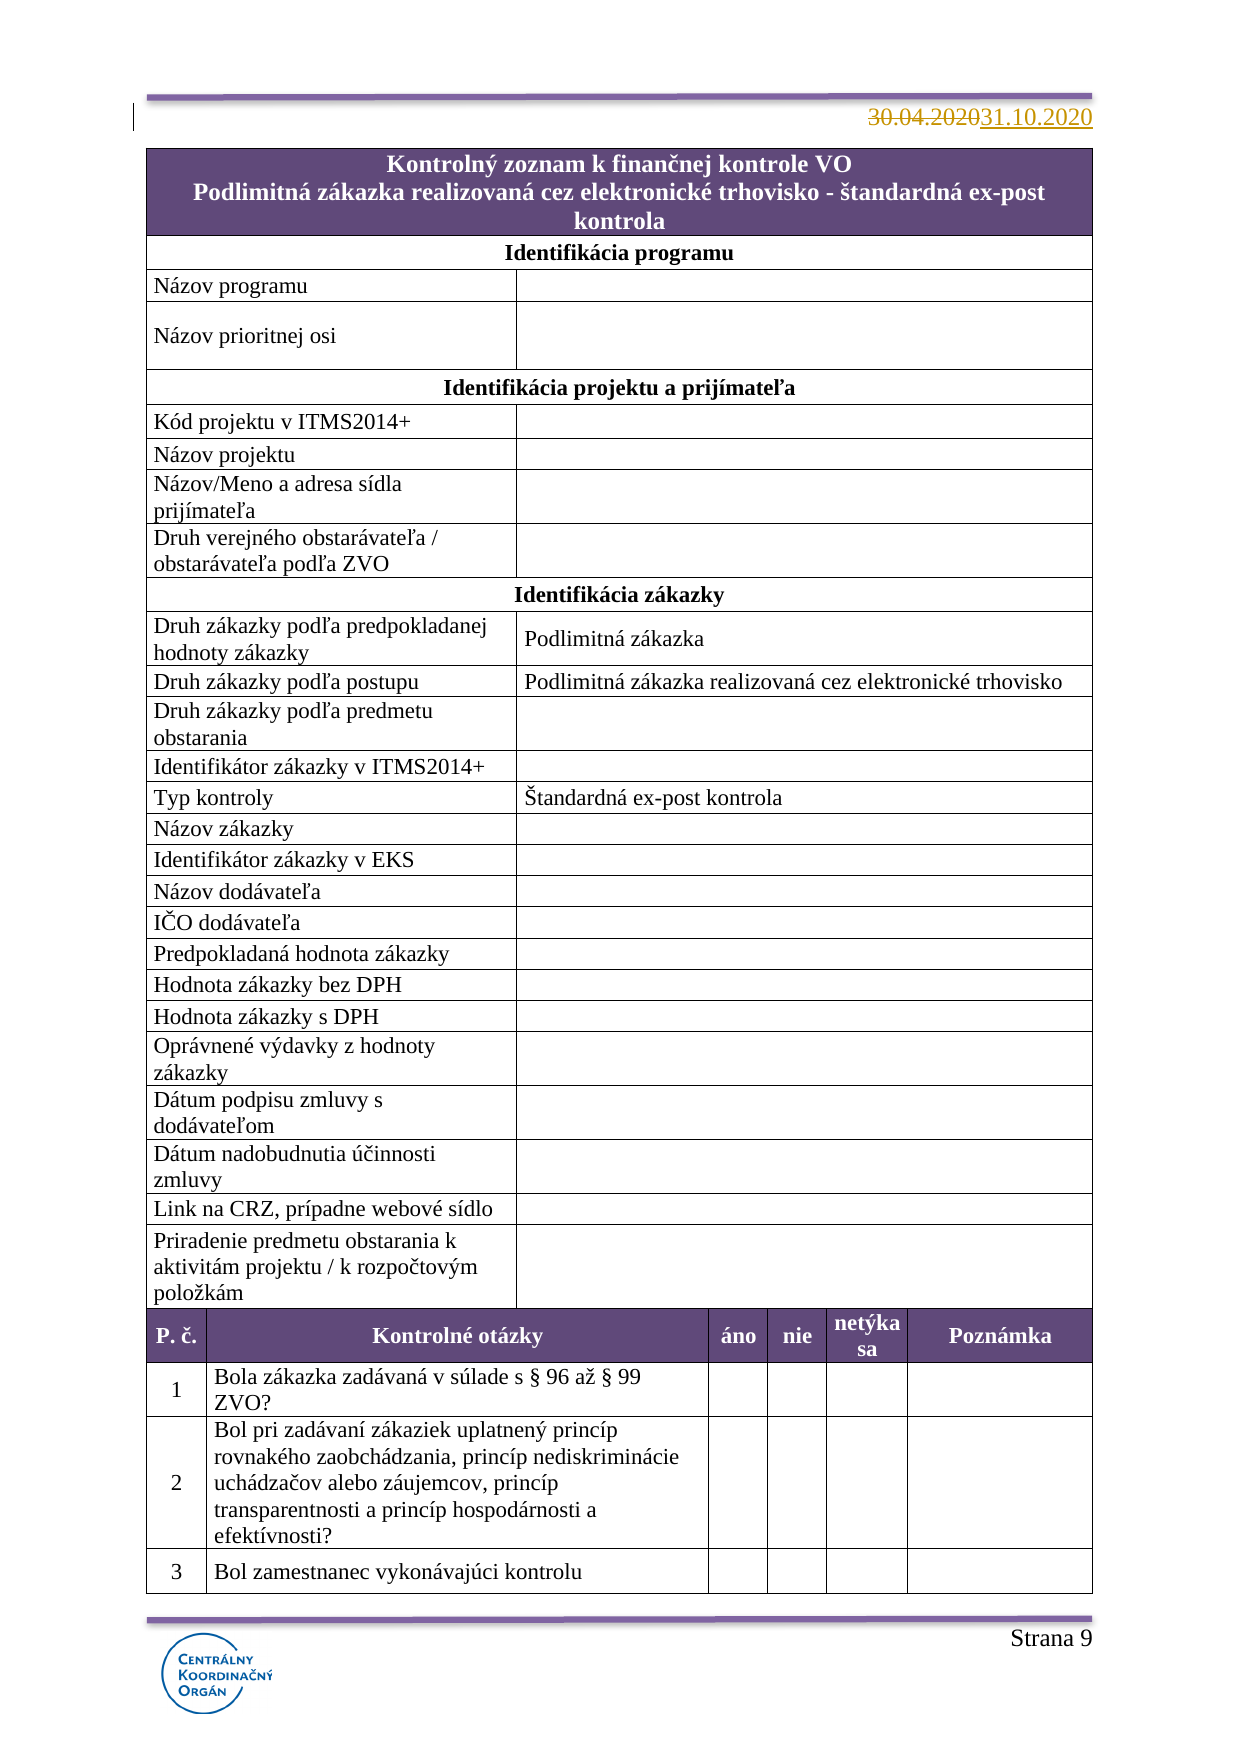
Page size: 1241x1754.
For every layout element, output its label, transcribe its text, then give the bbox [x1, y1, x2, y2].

table_cell P. č. [147, 1309, 206, 1362]
table_cell Názov/Meno a adresa sídla prijímateľa [147, 470, 516, 523]
table_cell [709, 1549, 767, 1593]
table_cell Hodnota zákazky s DPH [147, 1001, 516, 1031]
table_cell IČO dodávateľa [147, 907, 516, 937]
table_cell Druh zákazky podľa predpokladanej hodnoty zákazky [147, 612, 516, 665]
table_cell Identifikátor zákazky v EKS [147, 845, 516, 875]
table_cell [768, 1549, 826, 1593]
table_cell Názov programu [147, 270, 516, 301]
table_cell Názov prioritnej osi [147, 302, 516, 369]
table_cell [827, 1363, 907, 1416]
table_cell [709, 1417, 767, 1548]
table_cell netýka sa [827, 1309, 907, 1362]
table_cell Predpokladaná hodnota zákazky [147, 939, 516, 969]
table_cell [517, 270, 1092, 301]
table_cell [768, 1417, 826, 1548]
table_cell [517, 1140, 1092, 1192]
table_cell [517, 1225, 1092, 1308]
table_cell Dátum nadobudnutia účinnosti zmluvy [147, 1140, 516, 1192]
table_cell Podlimitná zákazka realizovaná cez elektronické trhovisko [517, 666, 1092, 696]
table_cell [517, 1194, 1092, 1224]
table_cell áno [709, 1309, 767, 1362]
table_cell 3 [147, 1549, 206, 1593]
table_cell Bola zákazka zadávaná v súlade s § 96 až § 99 ZVO? [207, 1363, 708, 1416]
table_cell [517, 970, 1092, 1000]
table_cell Identifikácia zákazky [147, 578, 1092, 611]
table_cell [517, 470, 1092, 523]
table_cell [207, 1549, 708, 1593]
table_cell Druh zákazky podľa predmetu obstarania [147, 697, 516, 750]
table_cell [517, 751, 1092, 781]
table_cell [517, 939, 1092, 969]
table_cell Identifikácia programu [147, 236, 1092, 269]
table_cell Link na CRZ, prípadne webové sídlo [147, 1194, 516, 1224]
table_cell Bol pri zadávaní zákaziek uplatnený princíp rovnakého zaobchádzania, princíp nediskriminácie uchádzačov alebo záujemcov, princíp transparentnosti a princíp hospodárnosti a efektívnosti? [207, 1417, 708, 1548]
table_cell Poznámka [908, 1309, 1092, 1362]
table_cell [517, 907, 1092, 937]
table_cell [517, 524, 1092, 577]
table_cell [827, 1549, 907, 1593]
table_cell Typ kontroly [147, 782, 516, 812]
table_cell Štandardná ex-post kontrola [517, 782, 1092, 812]
table_cell [908, 1549, 1092, 1593]
table_cell [517, 845, 1092, 875]
table_cell 2 [147, 1417, 206, 1548]
table_cell Názov dodávateľa [147, 876, 516, 906]
table_cell Podlimitná zákazka [517, 612, 1092, 665]
table_cell 1 [147, 1363, 206, 1416]
table_cell Druh verejného obstarávateľa / obstarávateľa podľa ZVO [147, 524, 516, 577]
table_cell Oprávnené výdavky z hodnoty zákazky [147, 1032, 516, 1085]
table_cell [517, 814, 1092, 844]
table_cell Druh zákazky podľa postupu [147, 666, 516, 696]
table_cell [709, 1363, 767, 1416]
table_cell [517, 697, 1092, 750]
table_cell [517, 405, 1092, 438]
table_cell Priradenie predmetu obstarania k aktivitám projektu / k rozpočtovým položkám [147, 1225, 516, 1308]
table_cell [517, 302, 1092, 369]
table_cell Názov projektu [147, 439, 516, 469]
table_cell [908, 1417, 1092, 1548]
table_cell [768, 1363, 826, 1416]
table_cell Hodnota zákazky bez DPH [147, 970, 516, 1000]
table_cell Dátum podpisu zmluvy s dodávateľom [147, 1086, 516, 1139]
picture [159, 1631, 272, 1713]
table_header Kontrolný zoznam k finančnej kontrole VO Podlimitná zákazka realizovaná cez elektronické trhovisko - štandardná ex-post kontrola [147, 149, 1092, 235]
table_cell [517, 876, 1092, 906]
table_cell Kód projektu v ITMS2014+ [147, 405, 516, 438]
table_cell [517, 1086, 1092, 1139]
table_cell Identifikácia projektu a prijímateľa [147, 370, 1092, 404]
table_cell Názov zákazky [147, 814, 516, 844]
table_cell [908, 1363, 1092, 1416]
table_cell [517, 1032, 1092, 1085]
table_cell [827, 1417, 907, 1548]
table_cell [517, 1001, 1092, 1031]
table_cell Identifikátor zákazky v ITMS2014+ [147, 751, 516, 781]
table_cell nie [768, 1309, 826, 1362]
table_cell Kontrolné otázky [207, 1309, 708, 1362]
table_cell [517, 439, 1092, 469]
